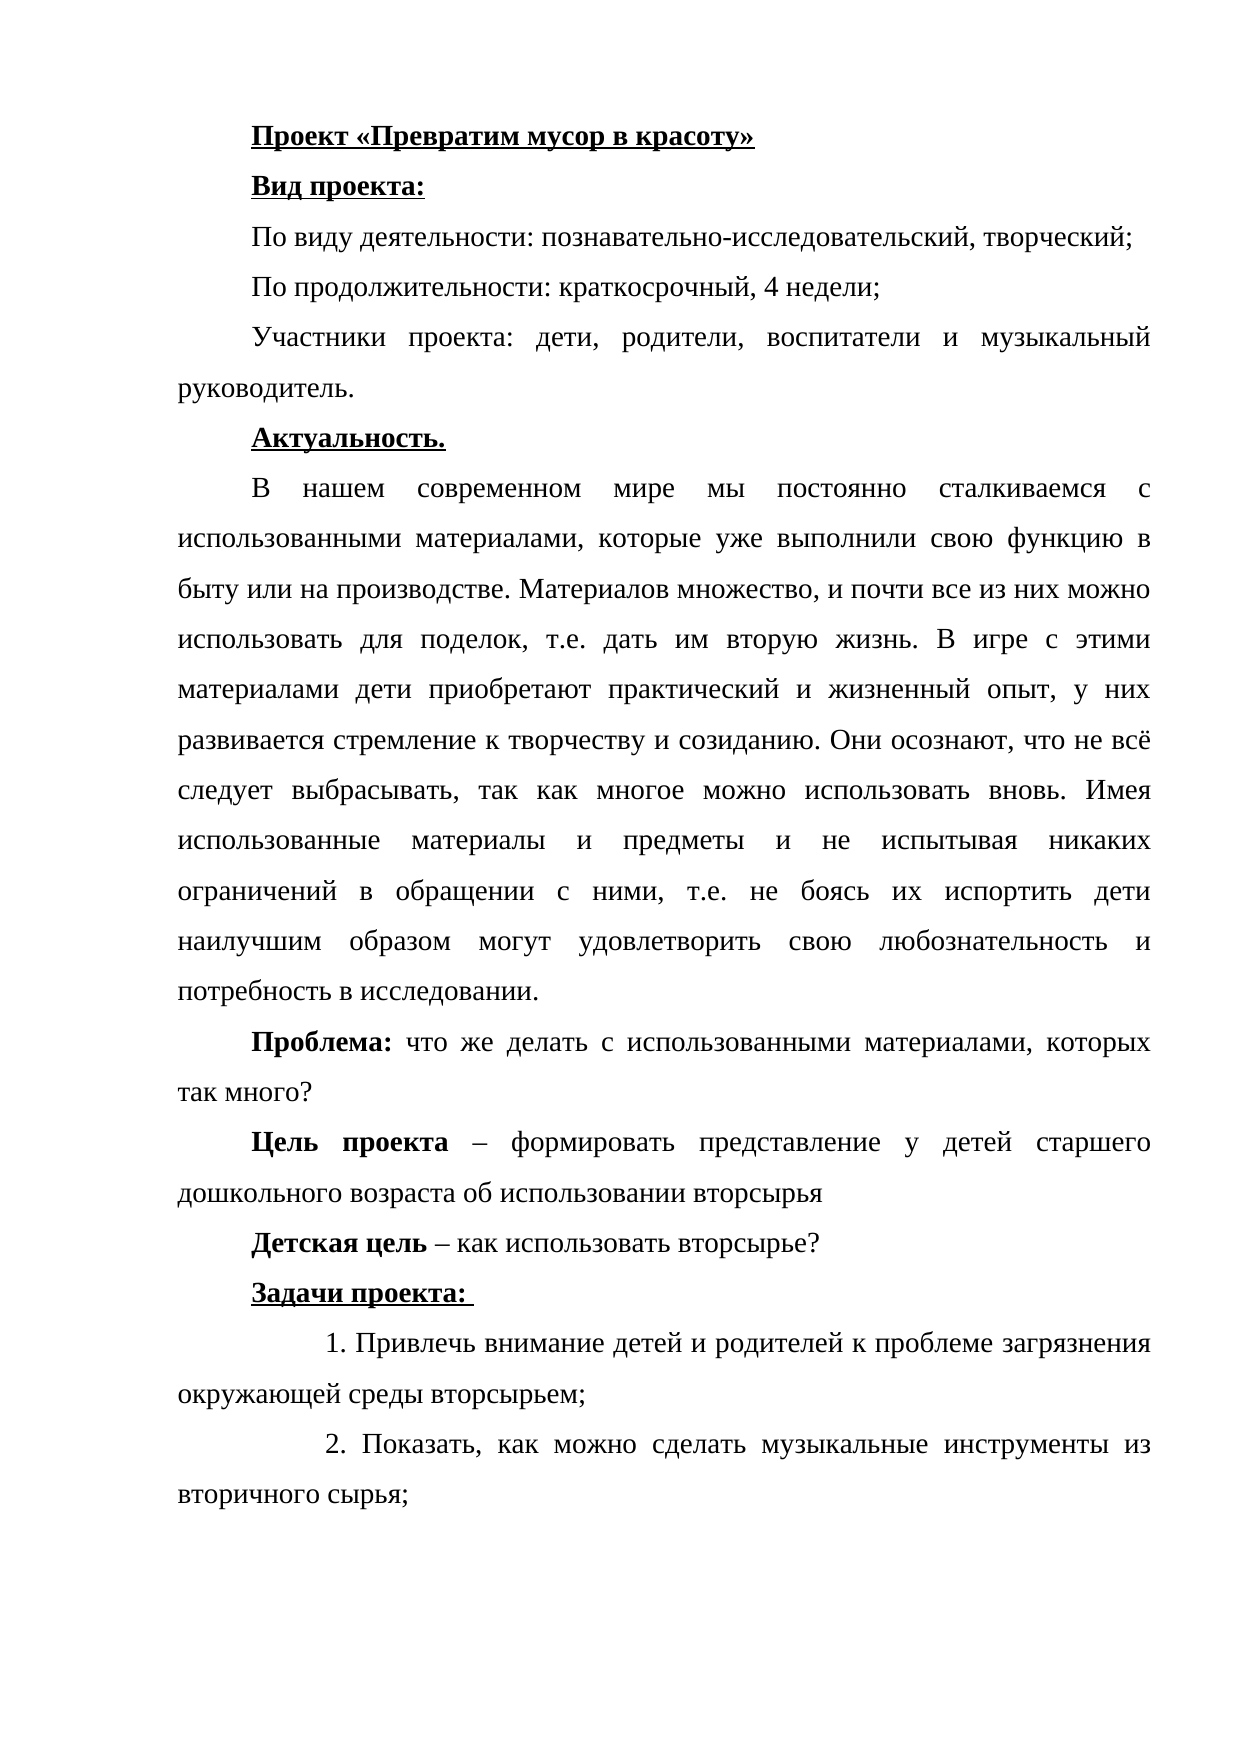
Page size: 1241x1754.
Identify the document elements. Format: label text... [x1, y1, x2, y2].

text Участники проекта: дети, родители, воспитатели и музыкальный руководитель. [177, 319, 1152, 403]
text Вид проекта: [177, 168, 1152, 202]
text В нашем современном мире мы постоянно сталкиваемся с использованными материалами, которые уже выполнили свою функцию в быту или на производстве. Материалов множество, и почти все из них можно использовать для поделок, т.е. дать им вторую жизнь. В игре с этими материалами дети приобретают практический и жизненный опыт, у них развивается стремление к творчеству и созиданию. Они осознают, что не всё следует выбрасывать, так как многое можно использовать вновь. Имея использованные материалы и предметы и не испытывая никаких ограничений в обращении с ними, т.е. не боясь их испортить дети наилучшим образом могут удовлетворить свою любознательность и потребность в исследовании. [177, 470, 1152, 1007]
text Цель проекта – формировать представление у детей старшего дошкольного возраста об использовании вторсырья [177, 1124, 1152, 1208]
text По виду деятельности: познавательно-исследовательский, творческий; [177, 219, 1152, 252]
text По продолжительности: краткосрочный, 4 недели; [177, 269, 1152, 303]
text 2. Показать, как можно сделать музыкальные инструменты из вторичного сырья; [177, 1426, 1152, 1510]
text Проблема: что же делать с использованными материалами, которых так много? [177, 1024, 1152, 1108]
text 1. Привлечь внимание детей и родителей к проблеме загрязнения окружающей среды вторсырьем; [177, 1326, 1152, 1409]
text Актуальность. [177, 420, 1152, 453]
text Задачи проекта: [177, 1275, 1152, 1309]
text Детская цель – как использовать вторсырье? [177, 1225, 1152, 1258]
text Проект «Превратим мусор в красоту» [177, 118, 1152, 152]
